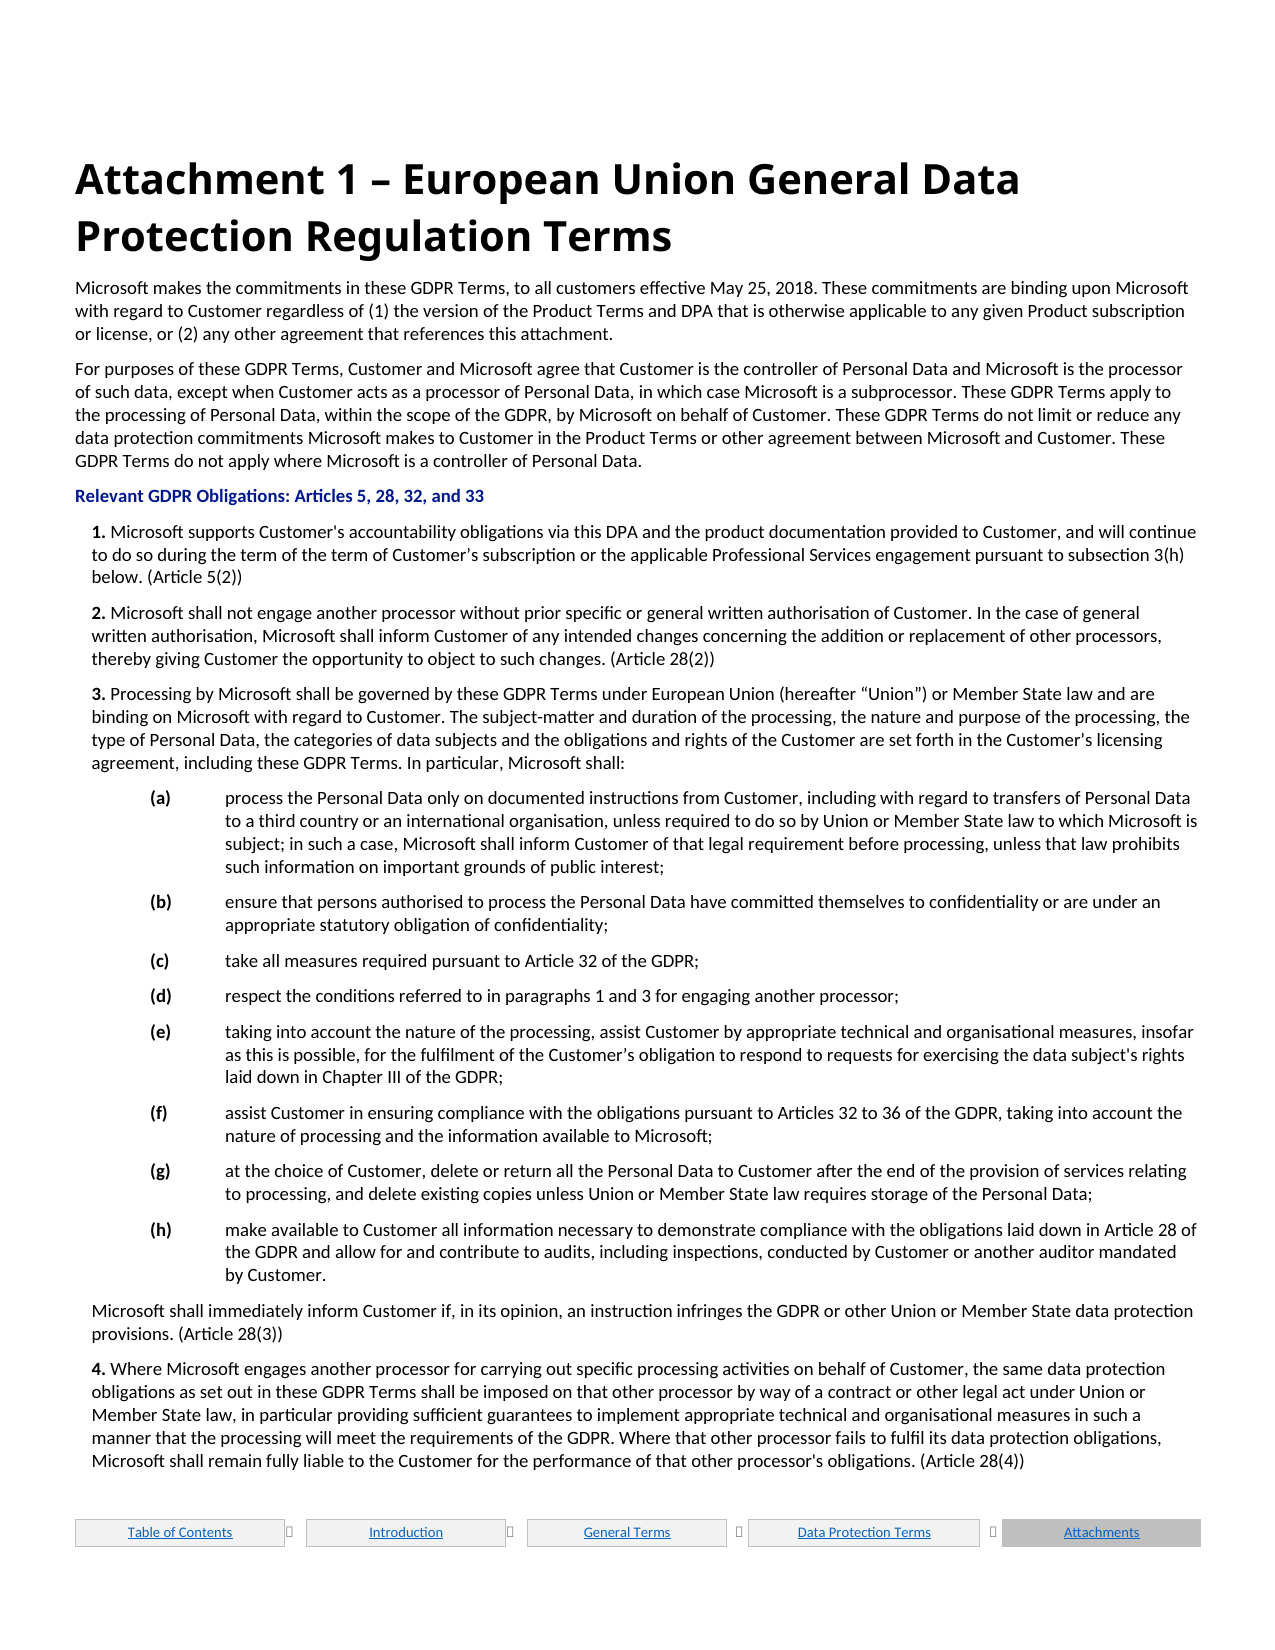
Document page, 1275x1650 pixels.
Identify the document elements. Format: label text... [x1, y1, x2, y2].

list 4. Where Microsoft engages another processor for carrying out specific processing activities on behalf of Customer, the same data protection obligations as set out in these GDPR Terms shall be imposed on that other processor by way of a contract or other legal act under Union or Member State law, in particular providing sufficient guarantees to implement appropriate technical and organisational measures in such a manner that the processing will meet the requirements of the GDPR. Where that other processor fails to fulfil its data protection obligations, Microsoft shall remain fully liable to the Customer for the performance of that other processor's obligations. (Article 28(4)) [91, 1357, 1200, 1472]
list Microsoft makes the commitments in these GDPR Terms, to all customers effective May 25, 2018. These commitments are binding upon Microsoft with regard to Customer regardless of (1) the version of the Product Terms and DPA that is otherwise applicable to any given Product subscription or license, or (2) any other agreement that references this attachment. [75, 276, 1200, 345]
list (a) process the Personal Data only on documented instructions from Customer, including with regard to transfers of Personal Data to a third country or an international organisation, unless required to do so by Union or Member State law to which Microsoft is subject; in such a case, Microsoft shall inform Customer of that legal requirement before processing, unless that law prohibits such information on important grounds of public interest; [150, 786, 1200, 878]
subtitle Attachment 1 – European Union General Data Protection Regulation Terms [75, 150, 1200, 263]
list (h) make available to Customer all information necessary to demonstrate compliance with the obligations laid down in Article 28 of the GDPR and allow for and contribute to audits, including inspections, conducted by Customer or another auditor mandated by Customer. [150, 1218, 1200, 1286]
list Relevant GDPR Obligations: Articles 5, 28, 32, and 33 [75, 484, 1200, 507]
list Microsoft shall immediately inform Customer if, in its opinion, an instruction infringes the GDPR or other Union or Member State data protection provisions. (Article 28(3)) [91, 1299, 1200, 1345]
list 2. Microsoft shall not engage another processor without prior specific or general written authorisation of Customer. In the case of general written authorisation, Microsoft shall inform Customer of any intended changes concerning the addition or replacement of other processors, thereby giving Customer the opportunity to object to such changes. (Article 28(2)) [91, 601, 1200, 670]
list (b) ensure that persons authorised to process the Personal Data have committed themselves to confidentiality or are under an appropriate statutory obligation of confidentiality; [150, 891, 1200, 936]
list (e) taking into account the nature of the processing, assist Customer by appropriate technical and organisational measures, insofar as this is possible, for the fulfilment of the Customer’s obligation to respond to requests for exercising the data subject's rights laid down in Chapter III of the GDPR; [150, 1020, 1200, 1088]
list (c) take all measures required pursuant to Article 32 of the GDPR; [150, 949, 1200, 972]
list (g) at the choice of Customer, delete or return all the Personal Data to Customer after the end of the provision of services relating to processing, and delete existing copies unless Union or Member State law requires storage of the Personal Data; [150, 1159, 1200, 1205]
list 3. Processing by Microsoft shall be governed by these GDPR Terms under European Union (hereafter “Union”) or Member State law and are binding on Microsoft with regard to Customer. The subject-matter and duration of the processing, the nature and purpose of the processing, the type of Personal Data, the categories of data subjects and the obligations and rights of the Customer are set forth in the Customer’s licensing agreement, including these GDPR Terms. In particular, Microsoft shall: [91, 682, 1200, 774]
list 1. Microsoft supports Customer's accountability obligations via this DPA and the product documentation provided to Customer, and will continue to do so during the term of the term of Customer’s subscription or the applicable Professional Services engagement pursuant to subsection 3(h) below. (Article 5(2)) [91, 520, 1200, 588]
list (d) respect the conditions referred to in paragraphs 1 and 3 for engaging another processor; [150, 984, 1200, 1007]
list (f) assist Customer in ensuring compliance with the obligations pursuant to Articles 32 to 36 of the GDPR, taking into account the nature of processing and the information available to Microsoft; [150, 1101, 1200, 1147]
list For purposes of these GDPR Terms, Customer and Microsoft agree that Customer is the controller of Personal Data and Microsoft is the processor of such data, except when Customer acts as a processor of Personal Data, in which case Microsoft is a subprocessor. These GDPR Terms apply to the processing of Personal Data, within the scope of the GDPR, by Microsoft on behalf of Customer. These GDPR Terms do not limit or reduce any data protection commitments Microsoft makes to Customer in the Product Terms or other agreement between Microsoft and Customer. These GDPR Terms do not apply where Microsoft is a controller of Personal Data. [75, 357, 1200, 472]
